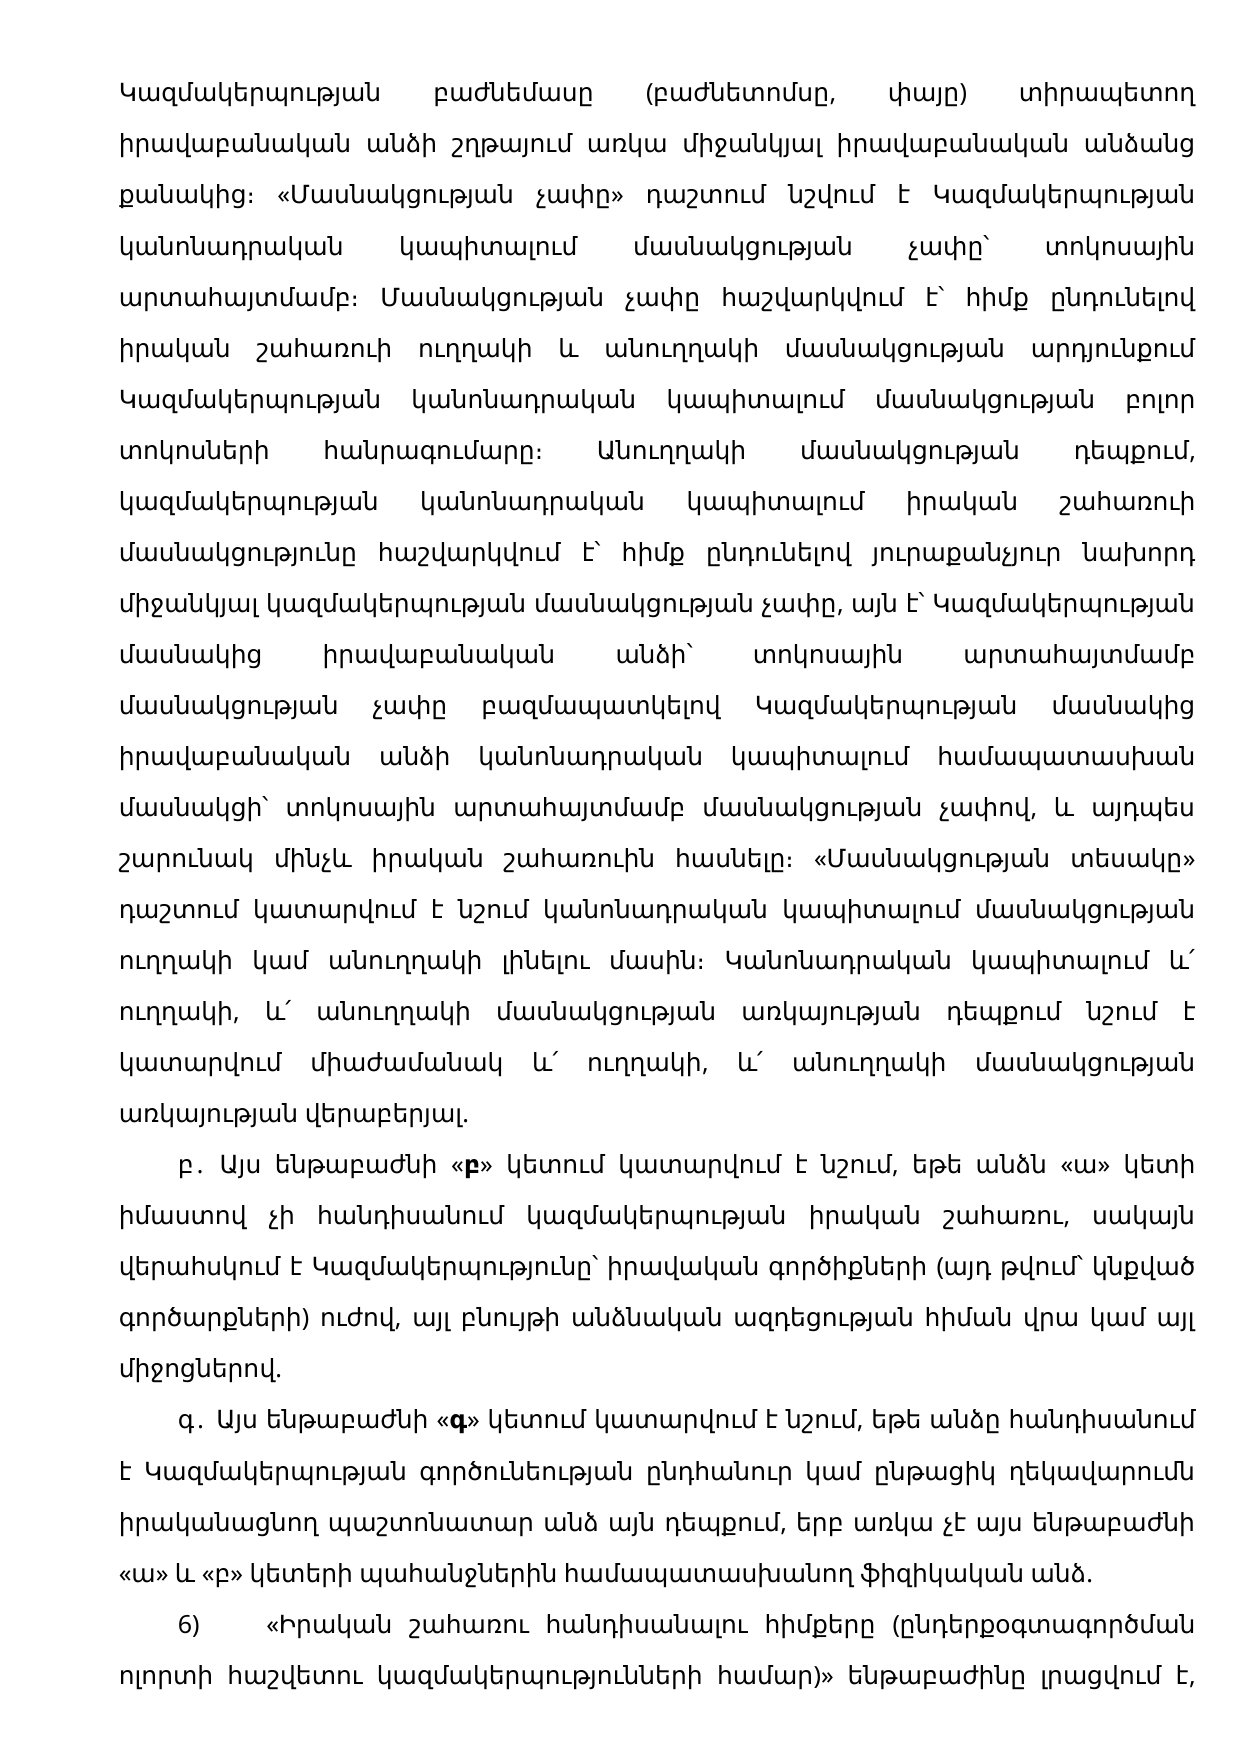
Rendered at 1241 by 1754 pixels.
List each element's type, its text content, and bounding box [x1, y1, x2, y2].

text գ․ Այս ենթաբաժնի «գ» կետում կատարվում է նշում, եթե անձը հանդիսանում է Կազմակերպության գործունեության ընդհանուր կամ ընթացիկ ղեկավարումն իրականացնող պաշտոնատար անձ այն դեպքում, երբ առկա չէ այս ենթաբաժնի «ա» և «բ» կետերի պահանջներին համապատասխանող ֆիզիկական անձ. [118, 1402, 1196, 1589]
text բ․ Այս ենթաբաժնի «բ» կետում կատարվում է նշում, եթե անձն «ա» կետի իմաստով չի հանդիսանում կազմակերպության իրական շահառու, սակայն վերահսկում է Կազմակերպությունը՝ իրավական գործիքների (այդ թվում՝ կնքված գործարքների) ուժով, այլ բնույթի անձնական ազդեցության հիման վրա կամ այլ միջոցներով. [118, 1147, 1196, 1385]
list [118, 1606, 1196, 1691]
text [118, 75, 1196, 1130]
